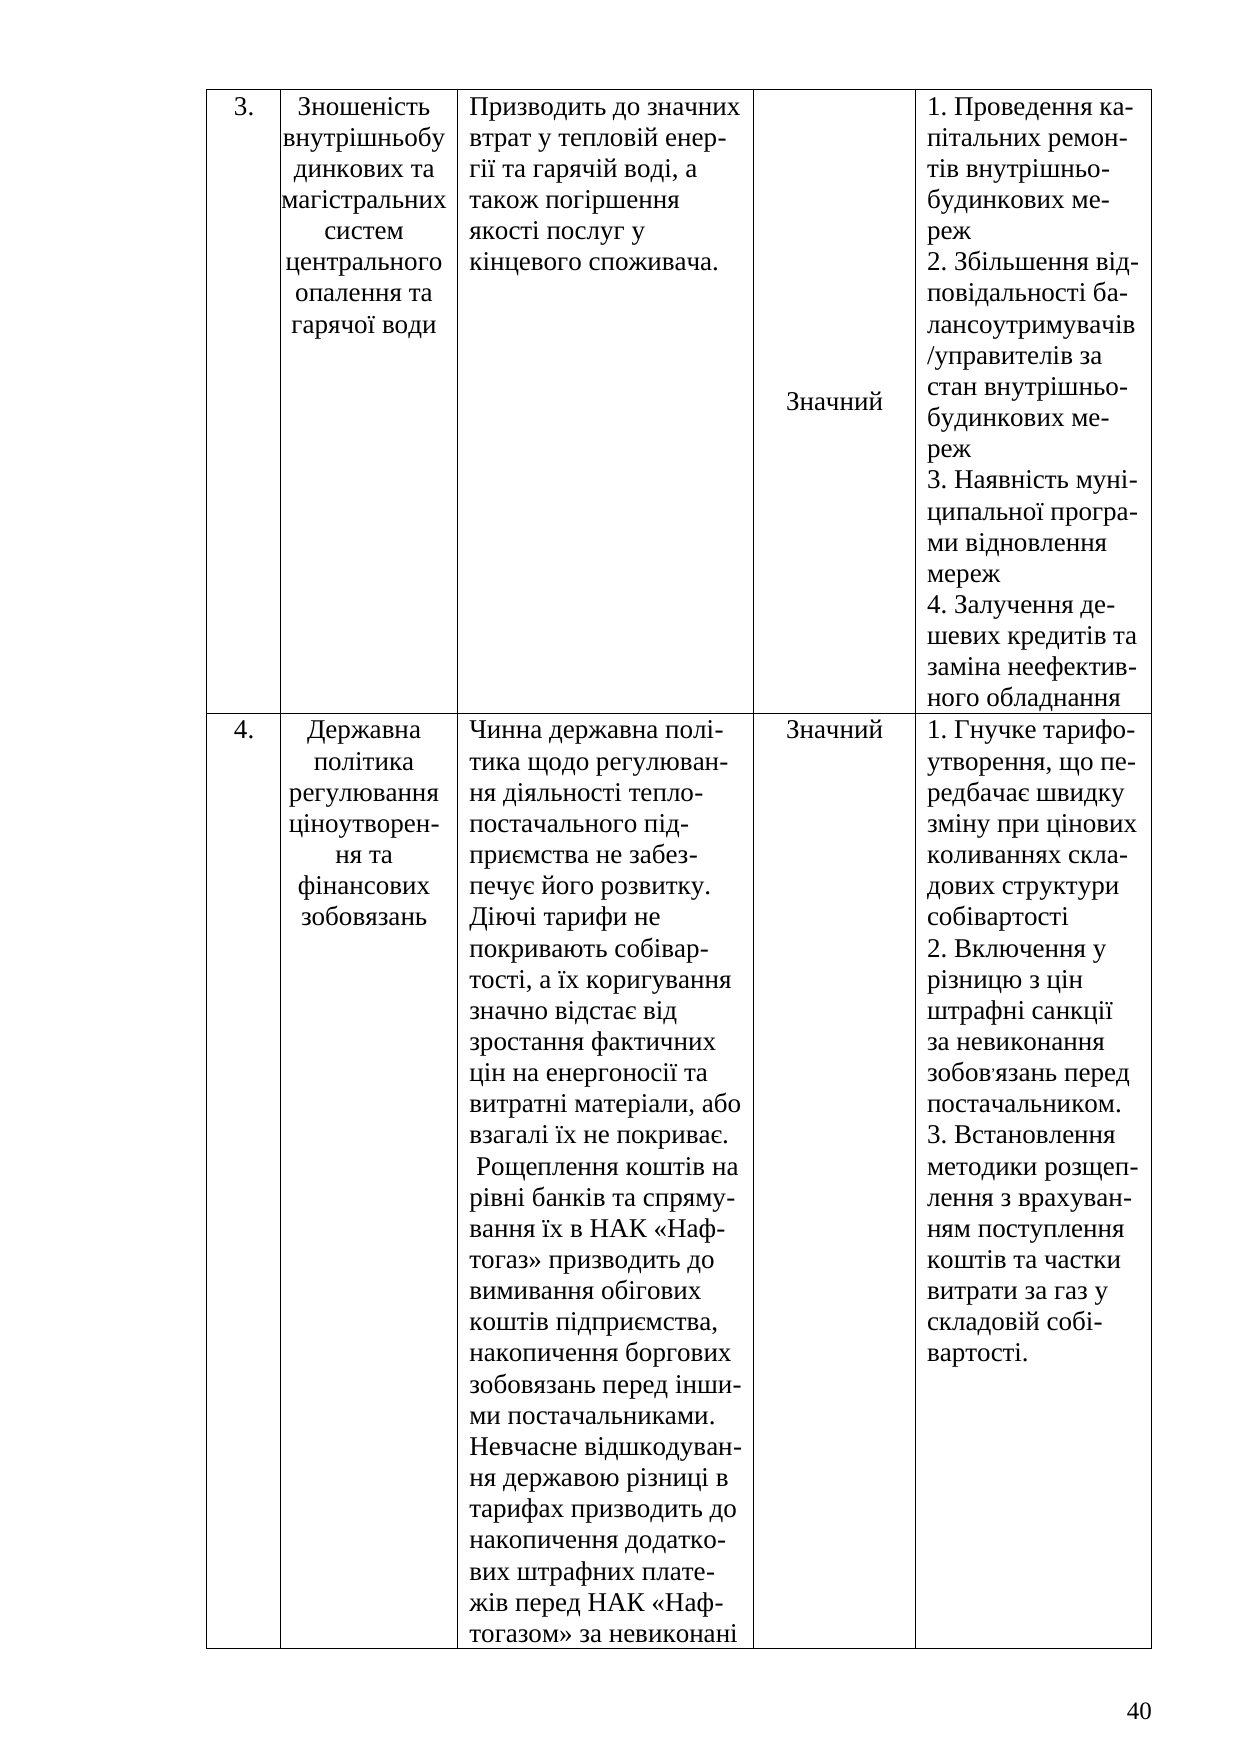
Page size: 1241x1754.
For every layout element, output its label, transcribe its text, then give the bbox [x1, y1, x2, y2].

table_cell Зношеність внутрішньобудинкових та магістральних систем центрального опалення та гарячої води [281, 90, 457, 713]
table_cell Значний [754, 714, 915, 1648]
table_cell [281, 714, 457, 1648]
table_cell 4. [207, 714, 280, 1648]
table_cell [916, 714, 1151, 1648]
table_cell 3. [207, 90, 280, 713]
table_cell Значний [754, 90, 915, 713]
table_cell Призводить до значних втрат у тепловій енер-гії та гарячій воді, а також погіршення якості послуг у кінцевого споживача. [458, 90, 753, 713]
table_cell 1. Проведення ка-пітальних ремон-тів внутрішньо-будинкових ме-реж 2. Збільшення від-повідальності ба-лансоутримувачів/управителів за стан внутрішньо-будинкових ме-реж 3. Наявність муні-ципальної програ-ми відновлення мереж 4. Залучення де-шевих кредитів та заміна неефектив-ного обладнання [916, 90, 1151, 713]
